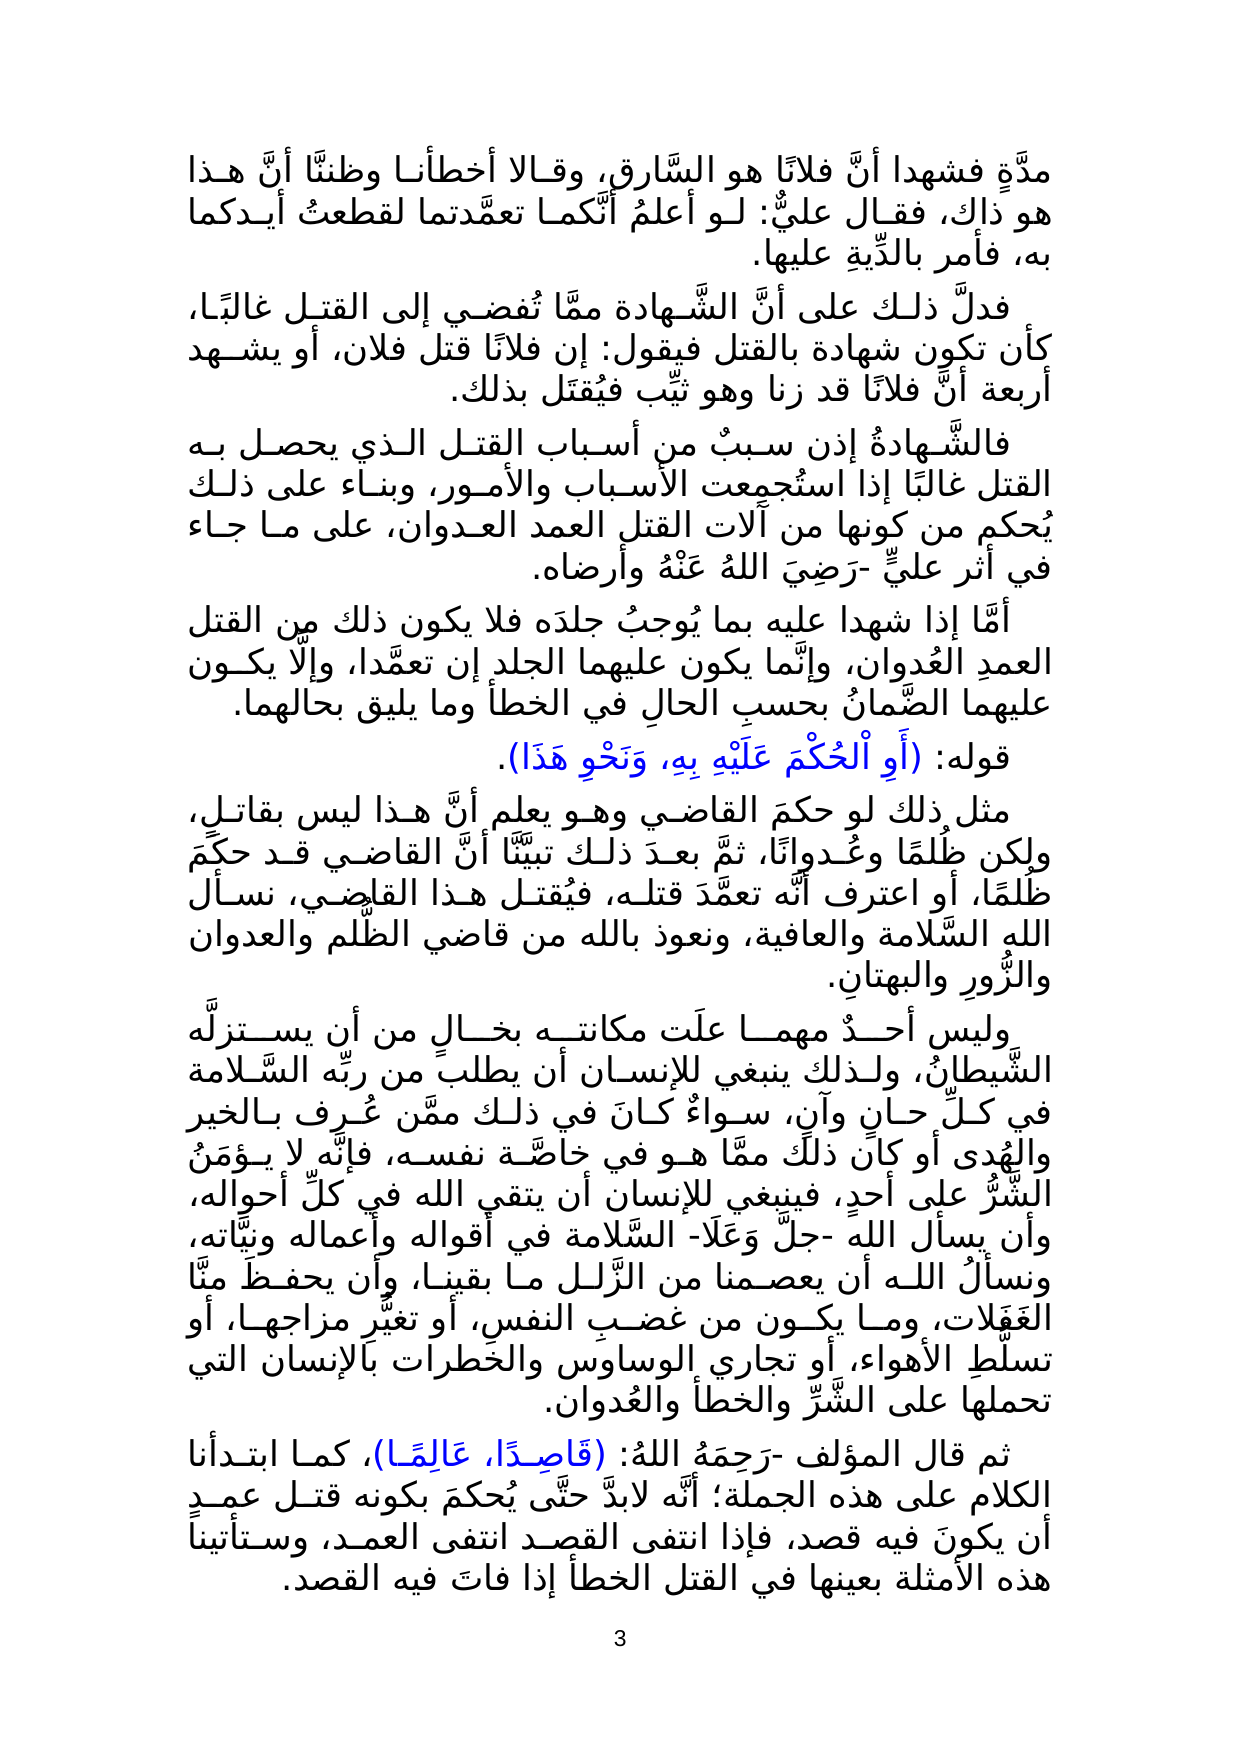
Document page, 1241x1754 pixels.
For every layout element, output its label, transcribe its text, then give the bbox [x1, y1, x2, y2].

text قوله: (أَوِ اْلحُكْمَ عَلَيْهِ بِهِ، وَنَحْوِ هَذَا). [187, 736, 1053, 777]
text فالشَّهادةُ إذن سببٌ من أسباب القتل الذي يحصل به القتل غالبًا إذا استُجمِعت الأسباب والأمور، وبناء على ذلك يُحكم من كونها من آلات القتل العمد العدوان، على ما جاء في أثر عليٍّ -رَضِيَ اللهُ عَنْهُ وأرضاه. [187, 422, 1053, 587]
text ثم قال المؤلف -رَحِمَهُ اللهُ: (قَاصِدًا، عَالِمًا)، كما ابتدأنا الكلام على هذه الجملة؛ أنَّه لابدَّ حتَّى يُحكمَ بكونه قتل عمدٍ أن يكونَ فيه قصد، فإذا انتفى القصد انتفى العمد، وستأتينا هذه الأمثلة بعينها في القتل الخطأ إذا فاتَ فيه القصد. [187, 1434, 1053, 1599]
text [187, 150, 1053, 274]
text فدلَّ ذلك على أنَّ الشَّهادة ممَّا تُفضي إلى القتل غالبًا، كأن تكون شهادة بالقتل فيقول: إن فلانًا قتل فلان، أو يشهد أربعة أنَّ فلانًا قد زنا وهو ثيِّب فيُقتَل بذلك. [187, 286, 1053, 410]
text وليس أحدٌ مهما علَت مكانته بخالٍ من أن يستزلَّه الشَّيطانُ، ولذلك ينبغي للإنسان أن يطلب من ربِّه السَّلامة في كلِّ حانٍ وآنٍ، سواءٌ كانَ في ذلك ممَّن عُرف بالخير والهُدى أو كان ذلك ممَّا هو في خاصَّة نفسه، فإنَّه لا يؤمَنُ الشَّرُّ على أحدٍ، فينبغي للإنسان أن يتقي الله في كلِّ أحواله، وأن يسأل الله -جلَّ وَعَلَا- السَّلامة في أقواله وأعماله ونيَّاته، ونسألُ الله أن يعصمنا من الزَّلل ما بقينا، وأن يحفظَ منَّا الغَفَلات، وما يكون من غضبِ النفسِ، أو تغيُّرِ مزاجها، أو تسلُّطِ الأهواء، أو تجاري الوساوس والخطرات بالإنسان التي تحملها على الشَّرِّ والخطأ والعُدوان. [187, 1009, 1053, 1421]
text أمَّا إذا شهدا عليه بما يُوجبُ جلدَه فلا يكون ذلك من القتل العمدِ العُدوان، وإنَّما يكون عليهما الجلد إن تعمَّدا، وإلَّا يكون عليهما الضَّمانُ بحسبِ الحالِ في الخطأ وما يليق بحالهما. [187, 600, 1053, 724]
text مثل ذلك لو حكمَ القاضي وهو يعلم أنَّ هذا ليس بقاتلٍ، ولكن ظُلمًا وعُدوانًا، ثمَّ بعدَ ذلك تبيَّنَّا أنَّ القاضي قد حكَمَ ظُلمًا، أو اعترف أنَّه تعمَّدَ قتله، فيُقتل هذا القاضي، نسأل الله السَّلامة والعافية، ونعوذ بالله من قاضي الظُّلم والعدوان والزُّورِ والبهتانِ. [187, 790, 1053, 996]
